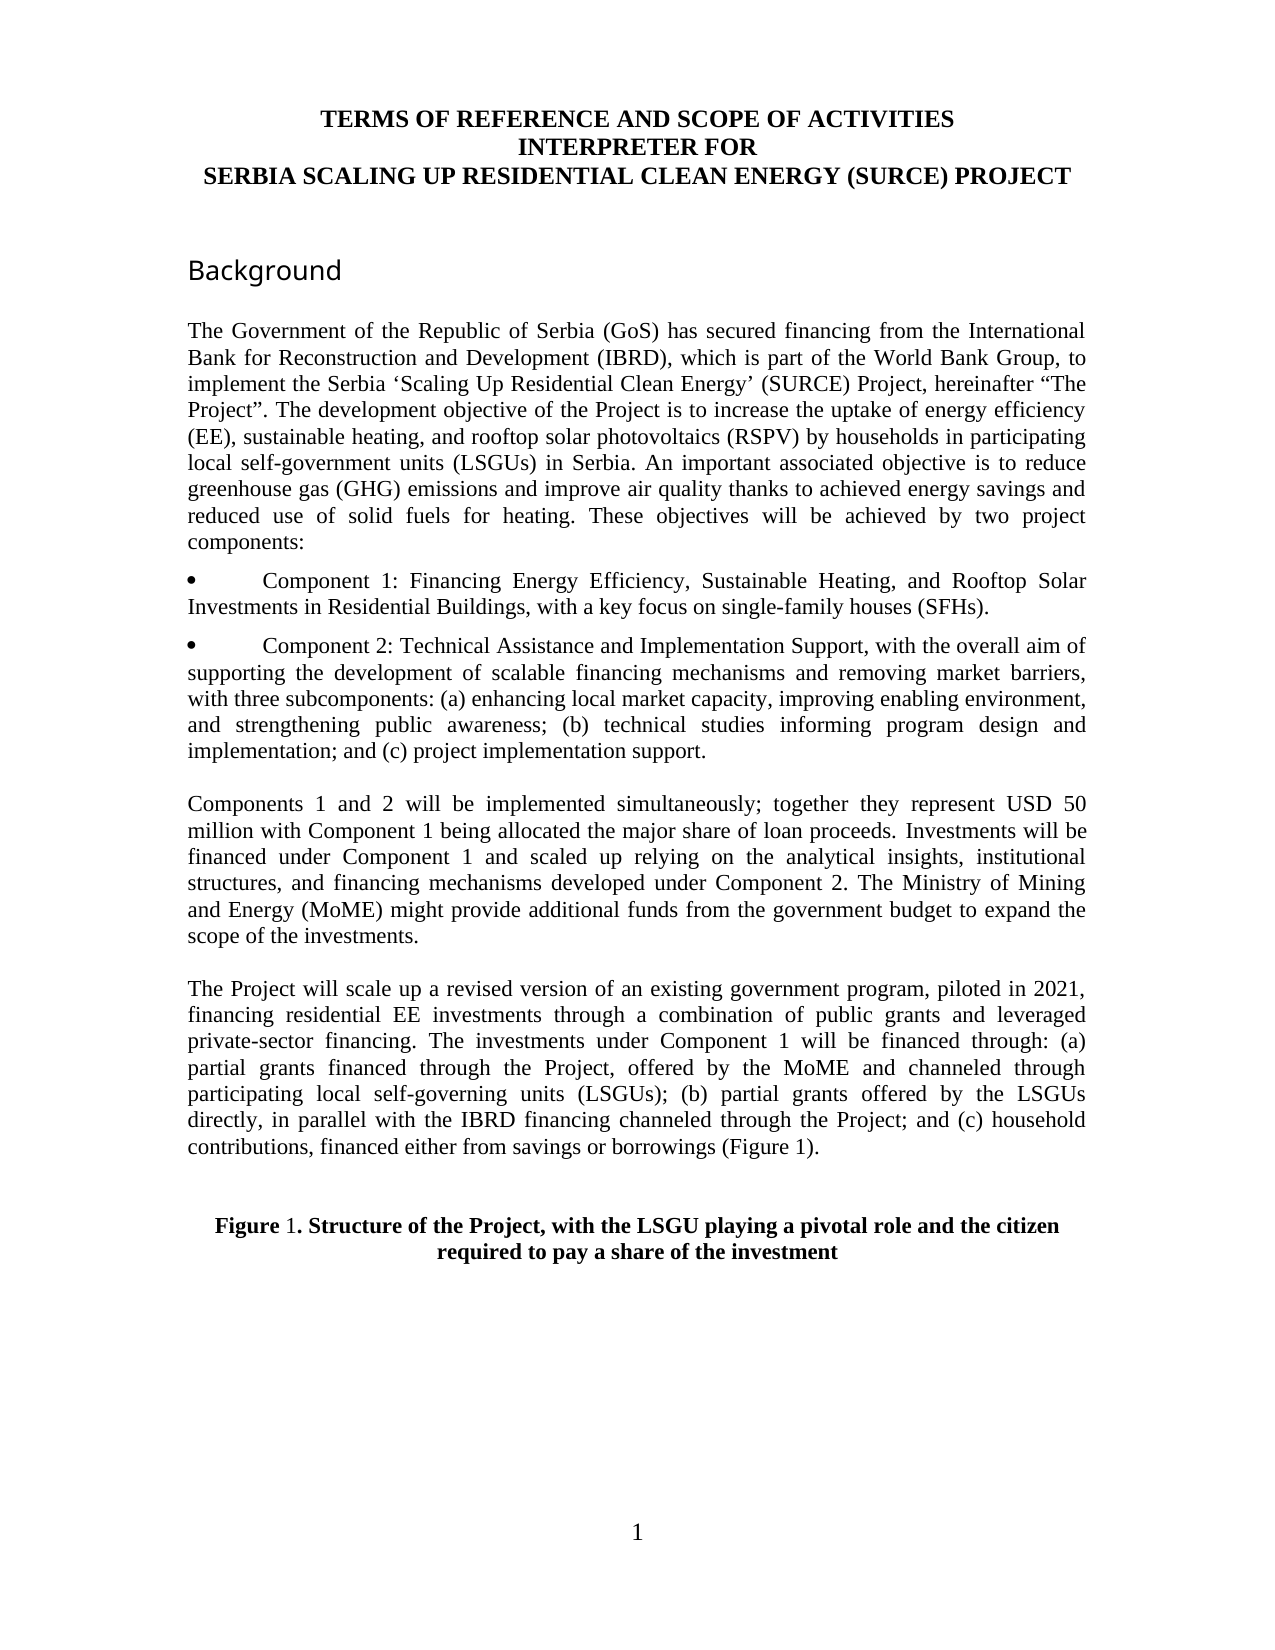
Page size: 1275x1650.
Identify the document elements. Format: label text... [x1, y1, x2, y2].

text Figure 1. Structure of the Project, with the LSGU playing a pivotal role and the citizen required to pay a share of the investment [187, 1212, 1087, 1265]
text INTERPRETER FOR [187, 132, 1087, 161]
text The Project will scale up a revised version of an existing government program, piloted in 2021, financing residential EE investments through a combination of public grants and leveraged private-sector financing. The investments under Component 1 will be financed through: (a) partial grants financed through the Project, offered by the MoME and channeled through participating local self-governing units (LSGUs); (b) partial grants offered by the LSGUs directly, in parallel with the IBRD financing channeled through the Project; and (c) household contributions, financed either from savings or borrowings (Figure 1). [187, 975, 1087, 1159]
text TERMS OF REFERENCE AND SCOPE OF ACTIVITIES [187, 104, 1087, 132]
text The Government of the Republic of Serbia (GoS) has secured financing from the International Bank for Reconstruction and Development (IBRD), which is part of the World Bank Group, to implement the Serbia ‘Scaling Up Residential Clean Energy’ (SURCE) Project, hereinafter “The Project”. The development objective of the Project is to increase the uptake of energy efficiency (EE), sustainable heating, and rooftop solar photovoltaics (RSPV) by households in participating local self-government units (LSGUs) in Serbia. An important associated objective is to reduce greenhouse gas (GHG) emissions and improve air quality thanks to achieved energy savings and reduced use of solid fuels for heating. These objectives will be achieved by two project components: [187, 317, 1087, 554]
text Components 1 and 2 will be implemented simultaneously; together they represent USD 50 million with Component 1 being allocated the major share of loan proceeds. Investments will be financed under Component 1 and scaled up relying on the analytical insights, institutional structures, and financing mechanisms developed under Component 2. The Ministry of Mining and Energy (MoME) might provide additional funds from the government budget to expand the scope of the investments. [187, 790, 1087, 948]
text SERBIA SCALING UP RESIDENTIAL CLEAN ENERGY (SURCE) PROJECT [187, 161, 1087, 190]
list Component 2: Technical Assistance and Implementation Support, with the overall aim of supporting the development of scalable financing mechanisms and removing market barriers, with three subcomponents: (a) enhancing local market capacity, improving enabling environment, and strengthening public awareness; (b) technical studies informing program design and implementation; and (c) project implementation support. [187, 632, 1087, 764]
subtitle Background [187, 252, 1087, 288]
list Component 1: Financing Energy Efficiency, Sustainable Heating, and Rooftop Solar Investments in Residential Buildings, with a key focus on single-family houses (SFHs). [187, 567, 1087, 620]
